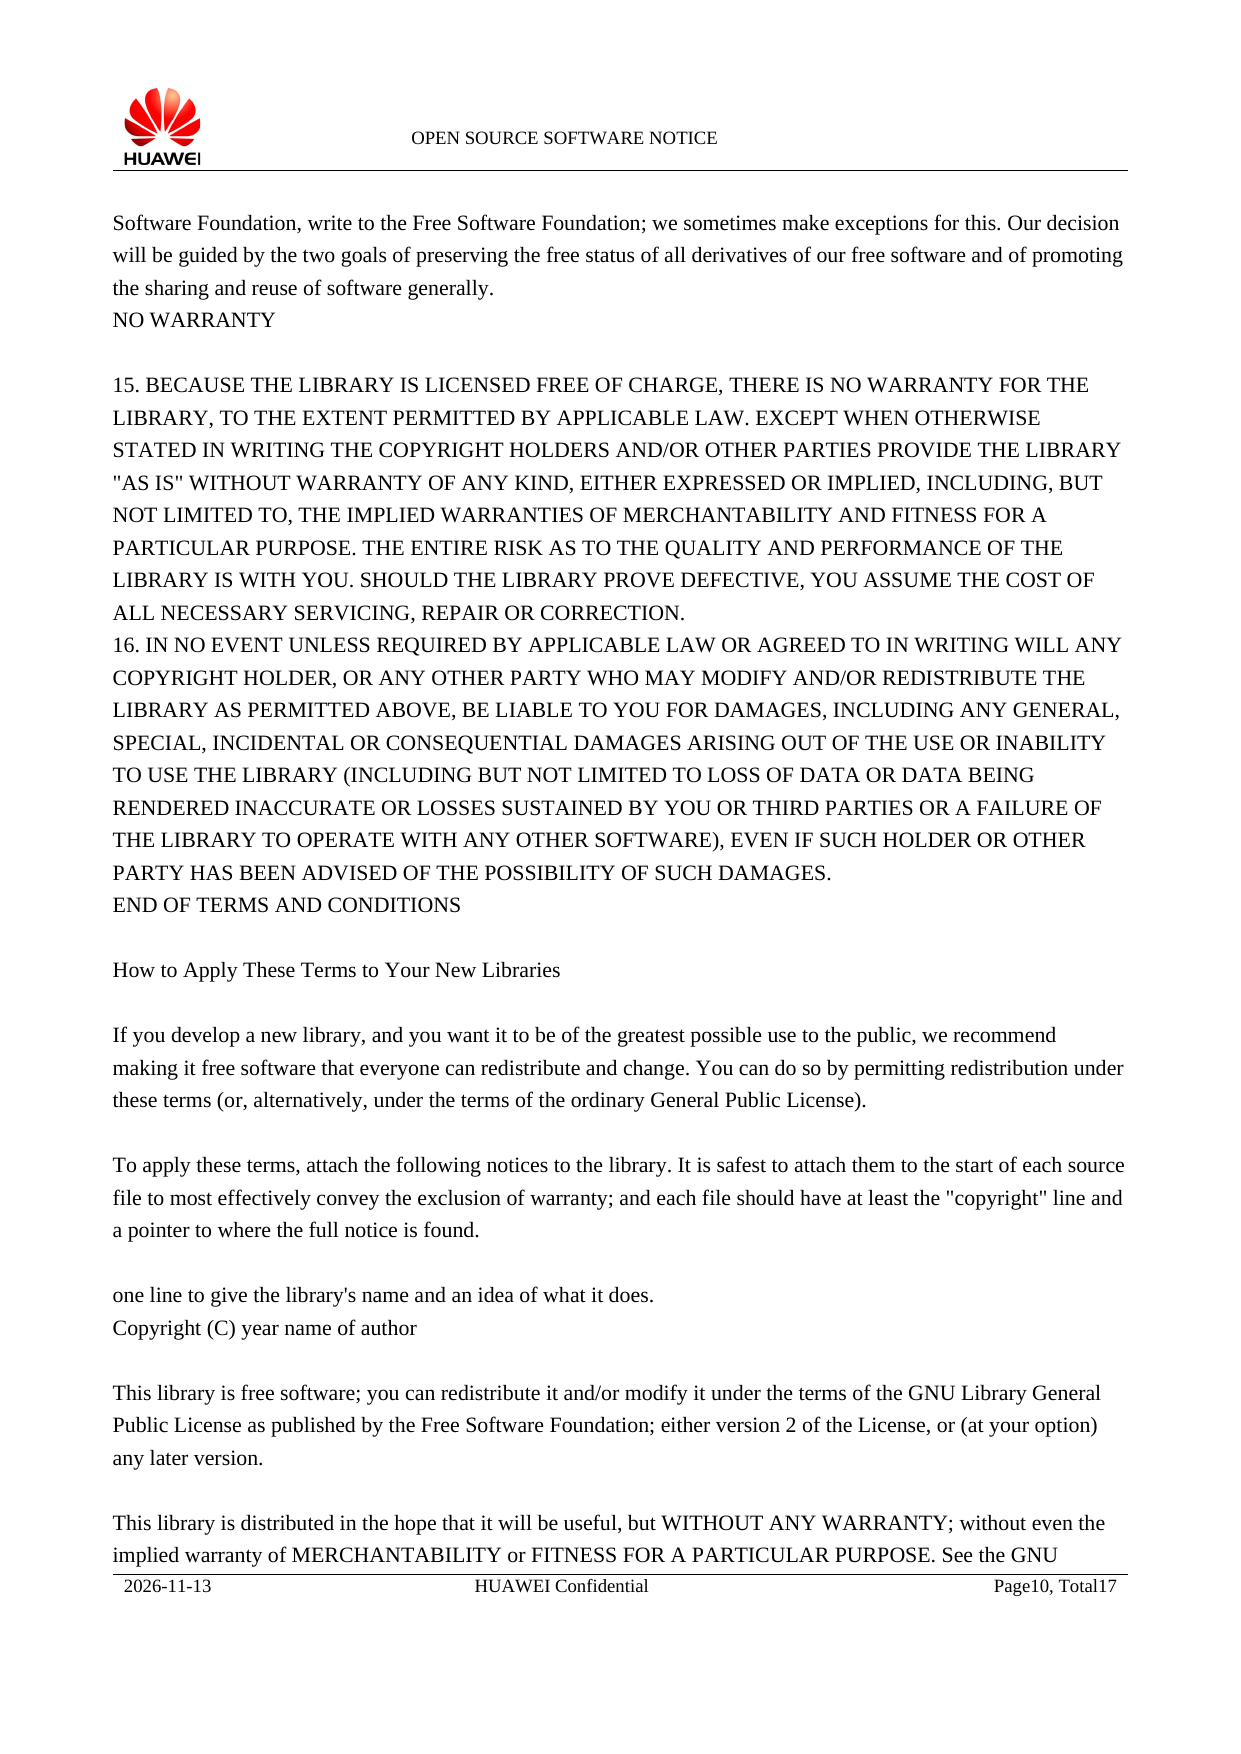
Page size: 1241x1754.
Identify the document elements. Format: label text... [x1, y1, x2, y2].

picture [124, 88, 201, 165]
